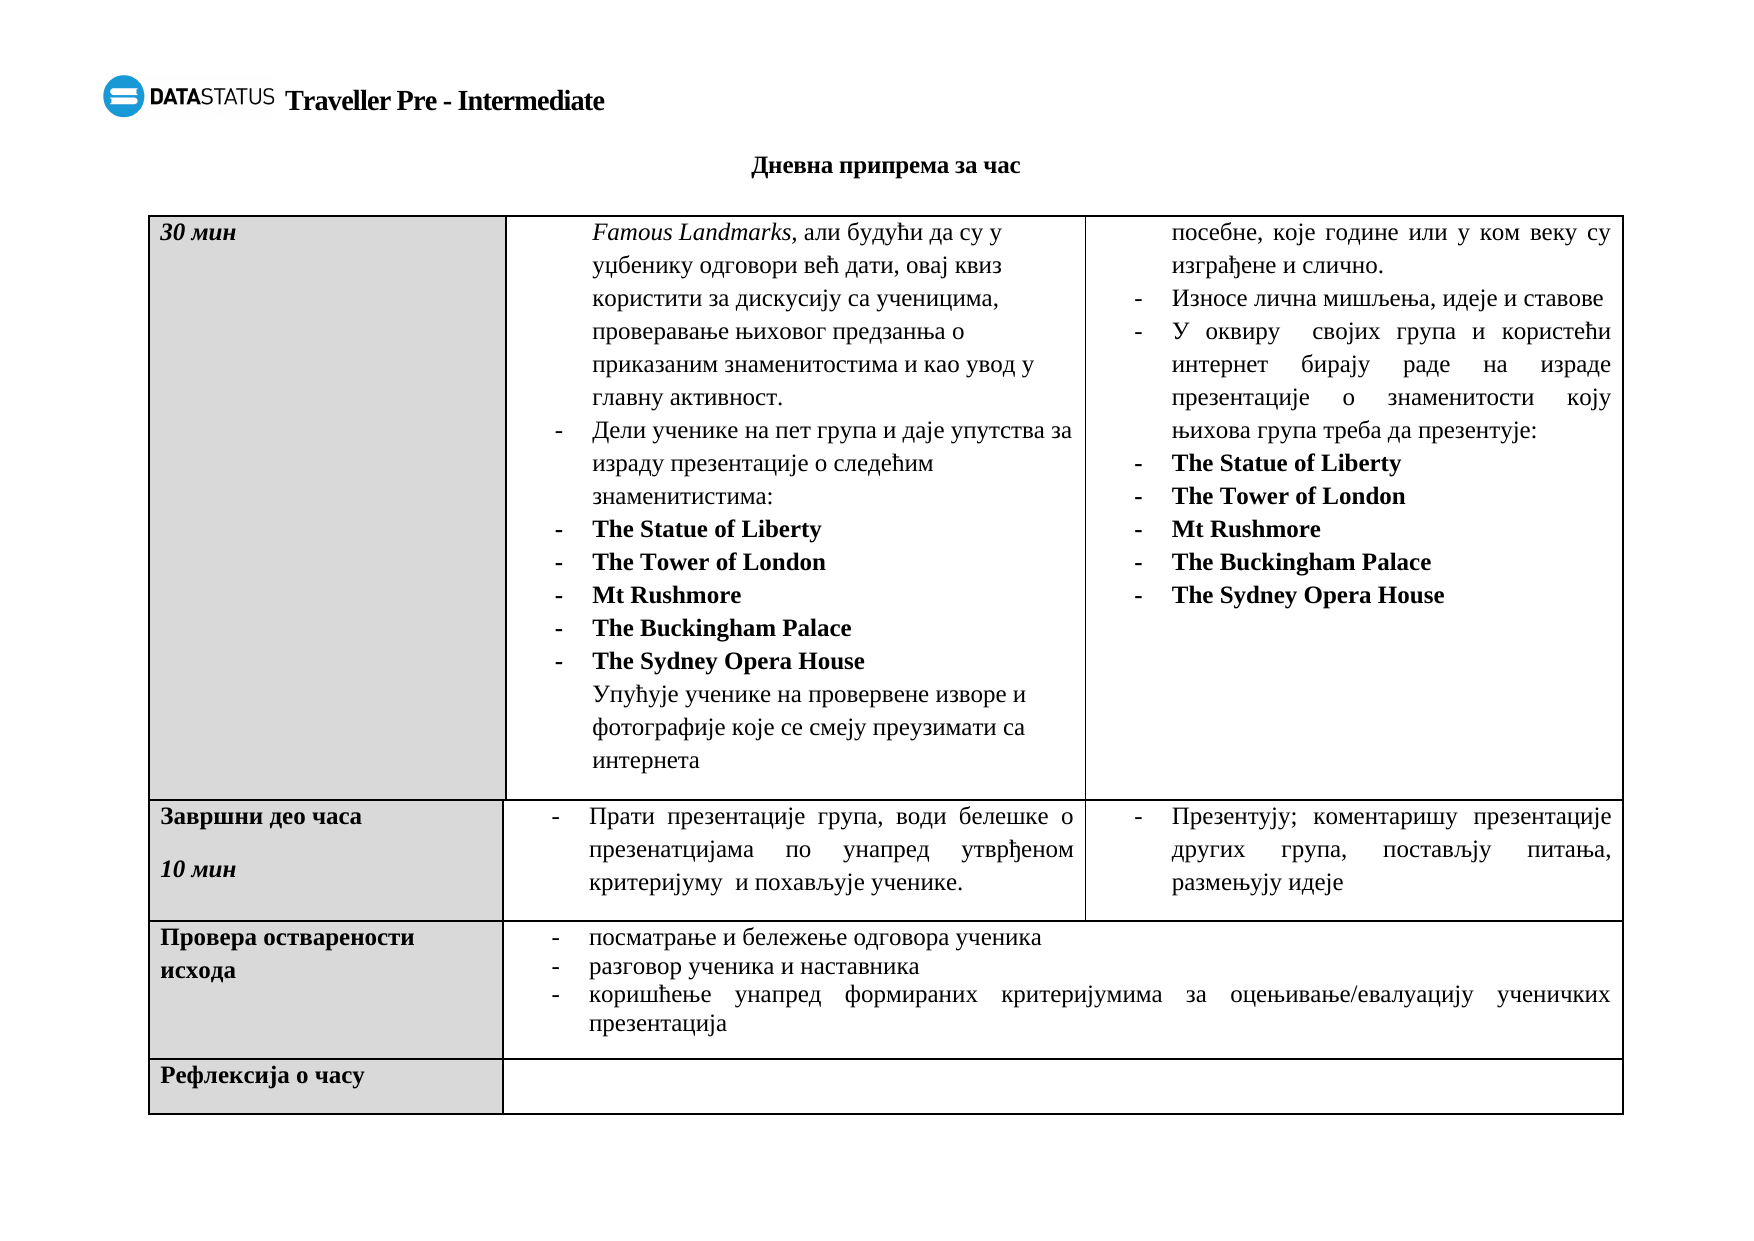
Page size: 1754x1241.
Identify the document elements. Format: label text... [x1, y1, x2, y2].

picture [102, 75, 275, 118]
table_cell Прати презентације група, води белешке о презенатцијама по унапред утврђеном критеријуму и похављује ученике. [504, 801, 1085, 920]
table_cell Средишњи део часа 30 мин [150, 217, 505, 799]
table_cell посматрање и бележење одговора ученика разговор ученика и наставника коришћење унапред формираних критеријумима за оцењивање/евалуацију ученичких презентација [504, 922, 1622, 1058]
table_cell [504, 1060, 1622, 1113]
table_cell Рефлексија о часу [150, 1060, 502, 1113]
table_cell Завршни део часа 10 мин [150, 801, 502, 920]
table_cell Провера остварености исхода [150, 922, 502, 1058]
table_cell Презентују; коментаришу презентације других група, постављју питања, размењују идеје [1086, 801, 1622, 920]
